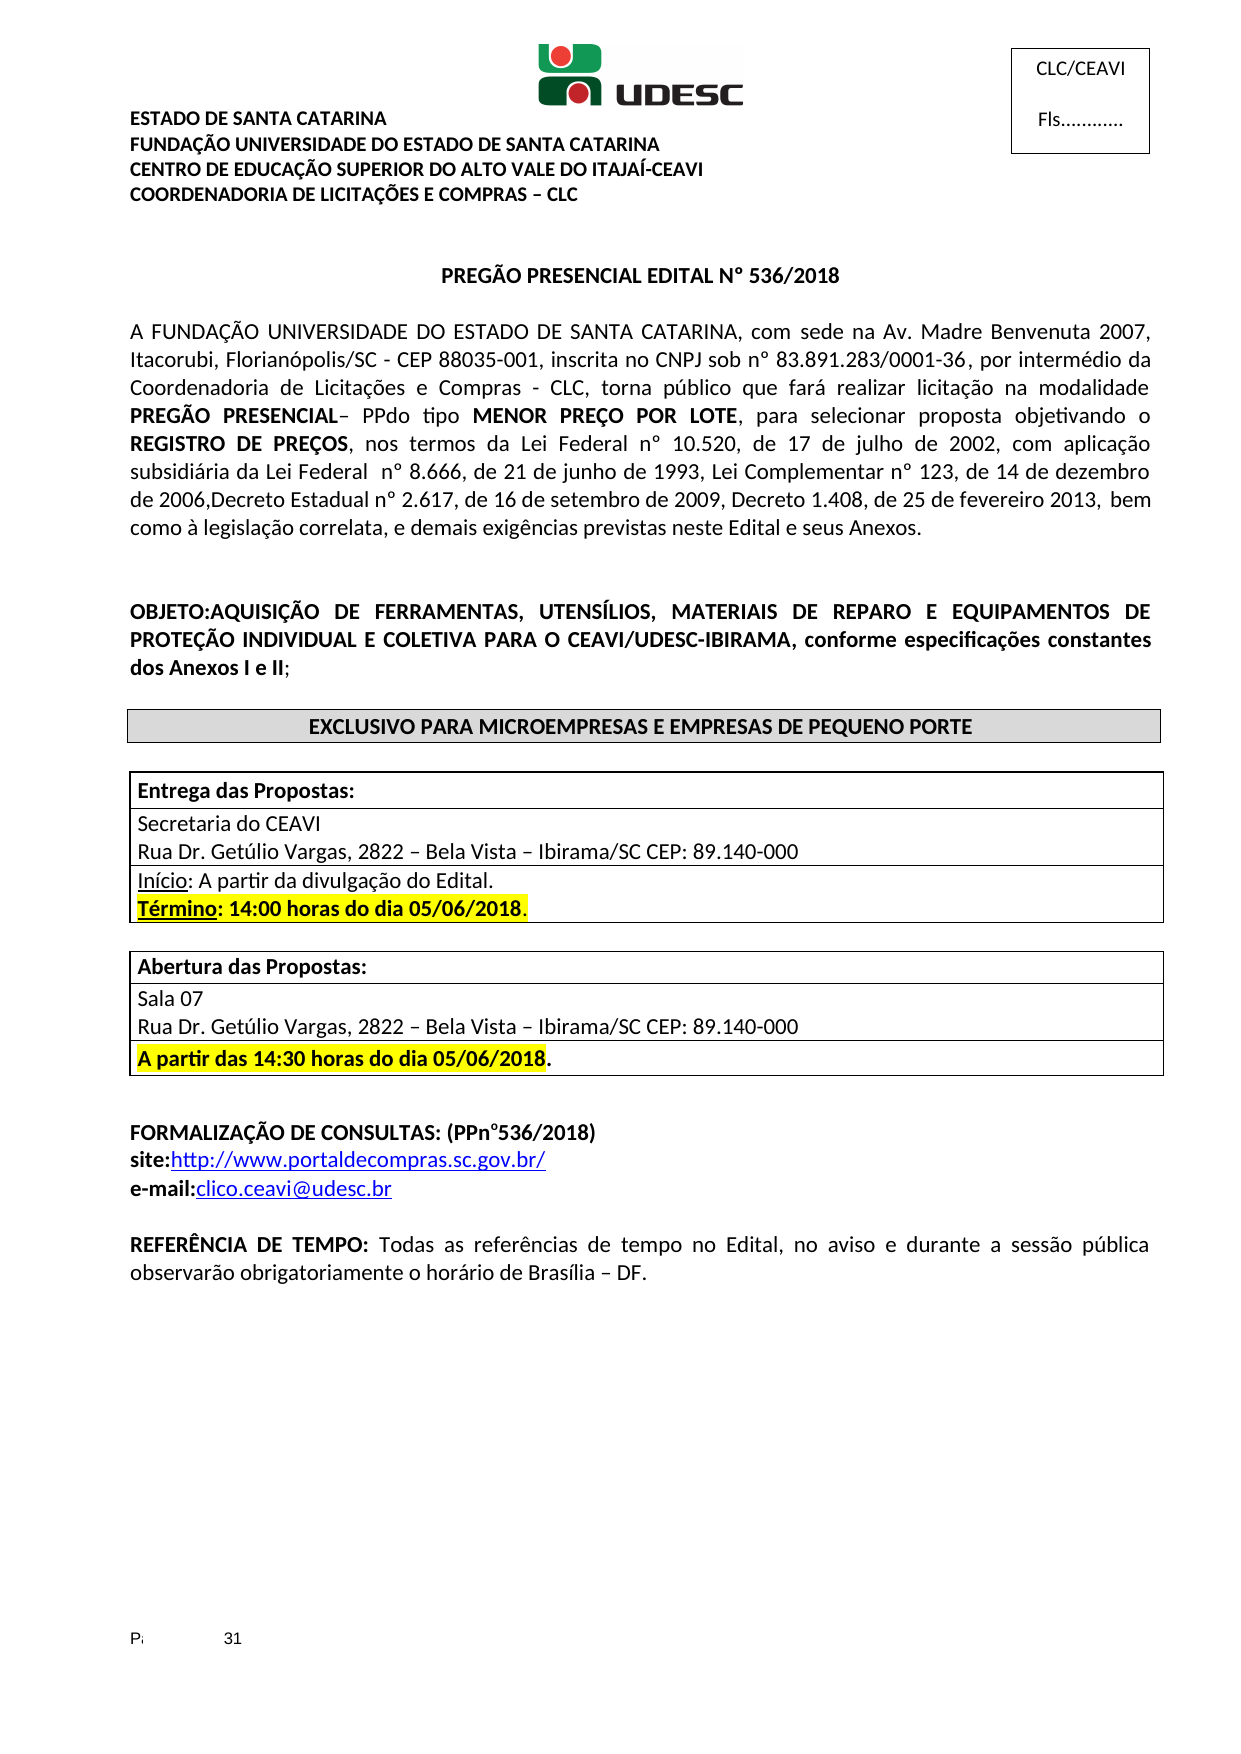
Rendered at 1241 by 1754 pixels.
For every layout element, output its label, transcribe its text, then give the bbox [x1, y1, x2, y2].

table_header Abertura das Propostas: [131, 952, 1163, 983]
text OBJETO:AQUISIÇÃO DE FERRAMENTAS, UTENSÍLIOS, MATERIAIS DE REPARO E EQUIPAMENTOS DE PROTEÇÃO INDIVIDUAL E COLETIVA PARA O CEAVI/UDESC-IBIRAMA, conforme especificações constantes dos Anexos I e II; [130, 597, 1152, 681]
table_cell Sala 07 Rua Dr. Getúlio Vargas, 2822 – Bela Vista – Ibirama/SC CEP: 89.140-000 [131, 984, 1163, 1040]
picture [538, 44, 744, 106]
text FORMALIZAÇÃO DE CONSULTAS: (PPno536/2018) [130, 1118, 1152, 1146]
table_cell Início: A partir da divulgação do Edital. Término: 14:00 horas do dia 05/06/2018. [131, 866, 1163, 922]
text EXCLUSIVO PARA MICROEMPRESAS E EMPRESAS DE PEQUENO PORTE [128, 710, 1160, 742]
text REFERÊNCIA DE TEMPO: Todas as referências de tempo no Edital, no aviso e durante a sessão pública observarão obrigatoriamente o horário de Brasília – DF. [130, 1230, 1152, 1286]
text site:http://www.portaldecompras.sc.gov.br/ [130, 1146, 1152, 1174]
table_header Entrega das Propostas: [131, 773, 1163, 808]
table_cell Secretaria do CEAVI Rua Dr. Getúlio Vargas, 2822 – Bela Vista – Ibirama/SC CEP: 89.140-000 [131, 809, 1163, 865]
table_cell A partir das 14:30 horas do dia 05/06/2018. [131, 1041, 1163, 1074]
text e-mail:clico.ceavi@udesc.br [130, 1174, 1152, 1202]
text A FUNDAÇÃO UNIVERSIDADE DO ESTADO DE SANTA CATARINA, com sede na Av. Madre Benvenuta 2007, Itacorubi, Florianópolis/SC - CEP 88035-001, inscrita no CNPJ sob nº 83.891.283/0001-36, por intermédio da Coordenadoria de Licitações e Compras - CLC, torna público que fará realizar licitação na modalidade PREGÃO PRESENCIAL– PPdo tipo MENOR PREÇO POR LOTE, para selecionar proposta objetivando o REGISTRO DE PREÇOS, nos termos da Lei Federal nº 10.520, de 17 de julho de 2002, com aplicação subsidiária da Lei Federal nº 8.666, de 21 de junho de 1993, Lei Complementar nº 123, de 14 de dezembro de 2006,Decreto Estadual nº 2.617, de 16 de setembro de 2009, Decreto 1.408, de 25 de fevereiro 2013, bem como à legislação correlata, e demais exigências previstas neste Edital e seus Anexos. [130, 317, 1152, 541]
subtitle PREGÃO PRESENCIAL EDITAL Nº 536/2018 [130, 261, 1152, 289]
